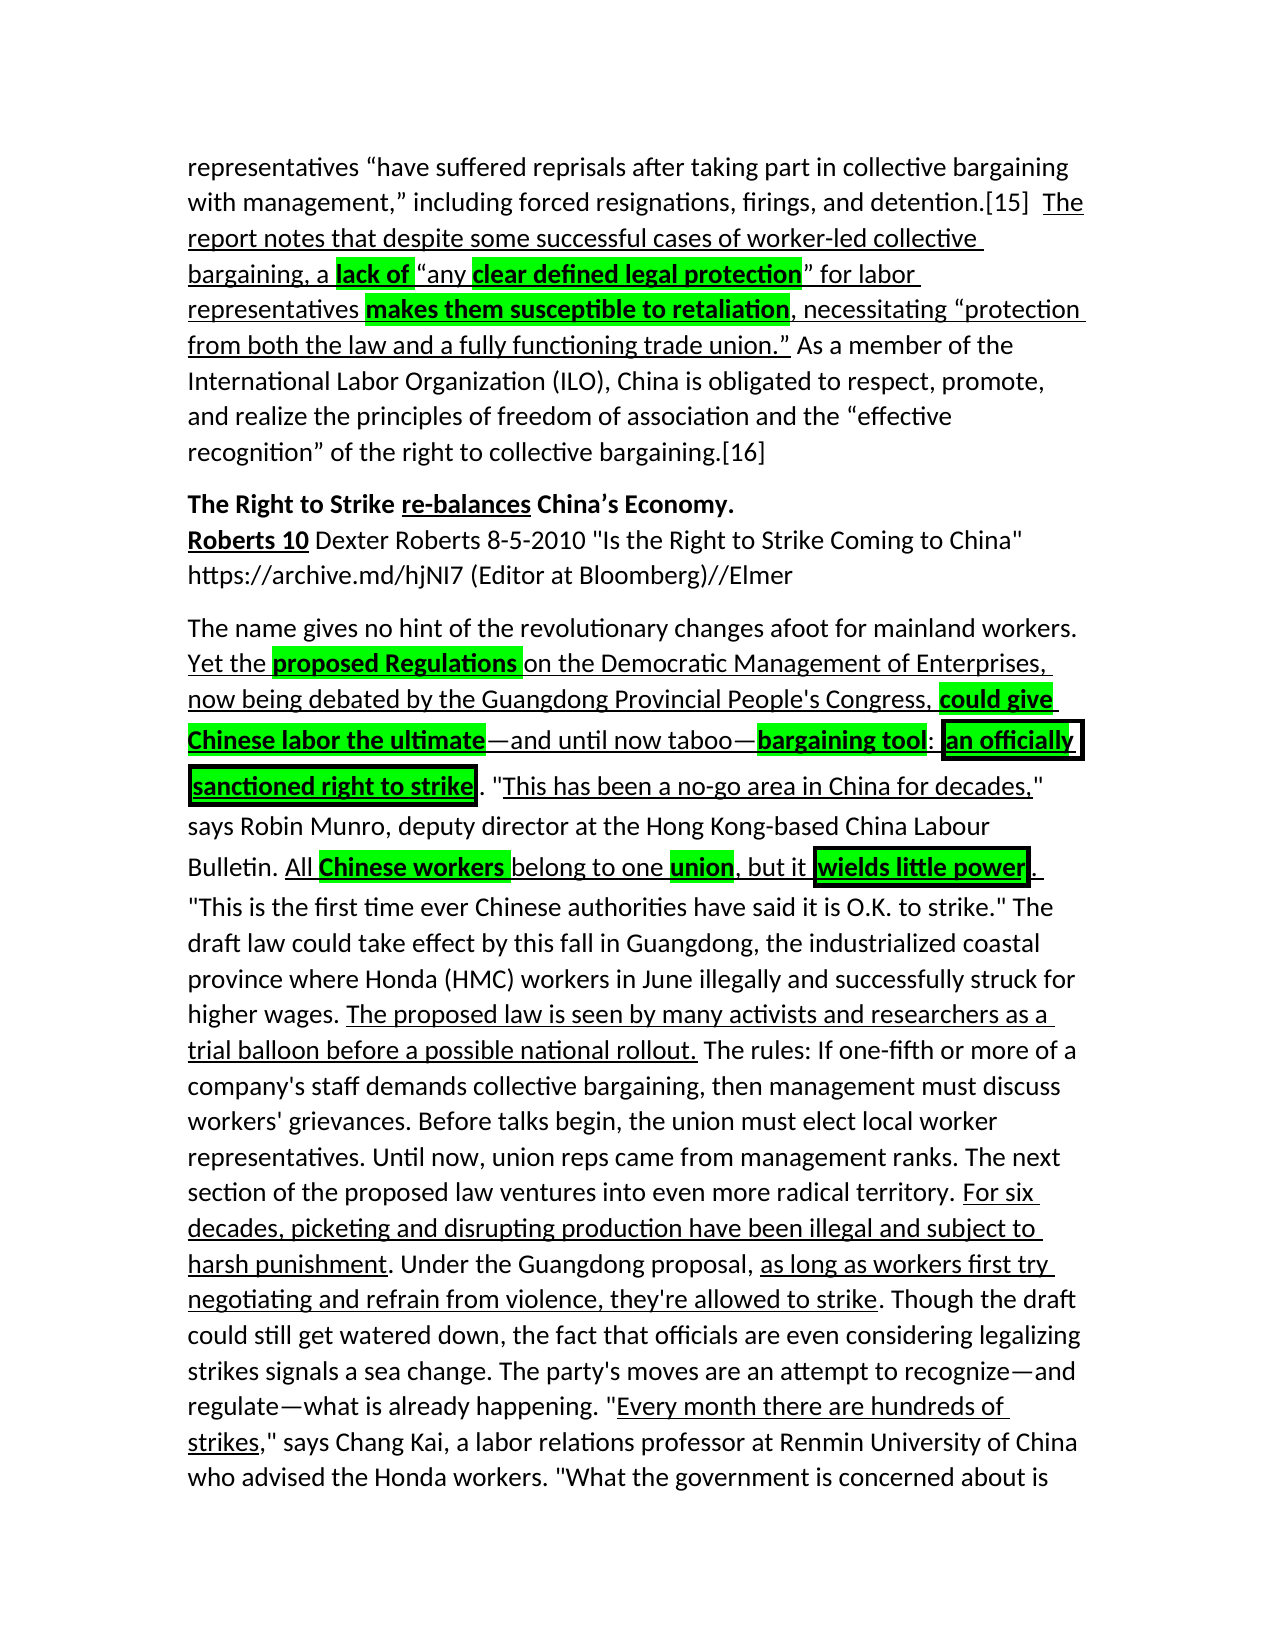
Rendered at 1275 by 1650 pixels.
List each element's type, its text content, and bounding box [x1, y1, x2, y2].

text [187, 611, 1087, 1493]
subtitle The Right to Strike re-balances China’s Economy. [187, 487, 1087, 520]
text Roberts 10 Dexter Roberts 8-5-2010 "Is the Right to Strike Coming to China" https://archive.md/hjNI7 (Editor at Bloomberg)//Elmer [187, 523, 1087, 592]
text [187, 150, 1087, 468]
